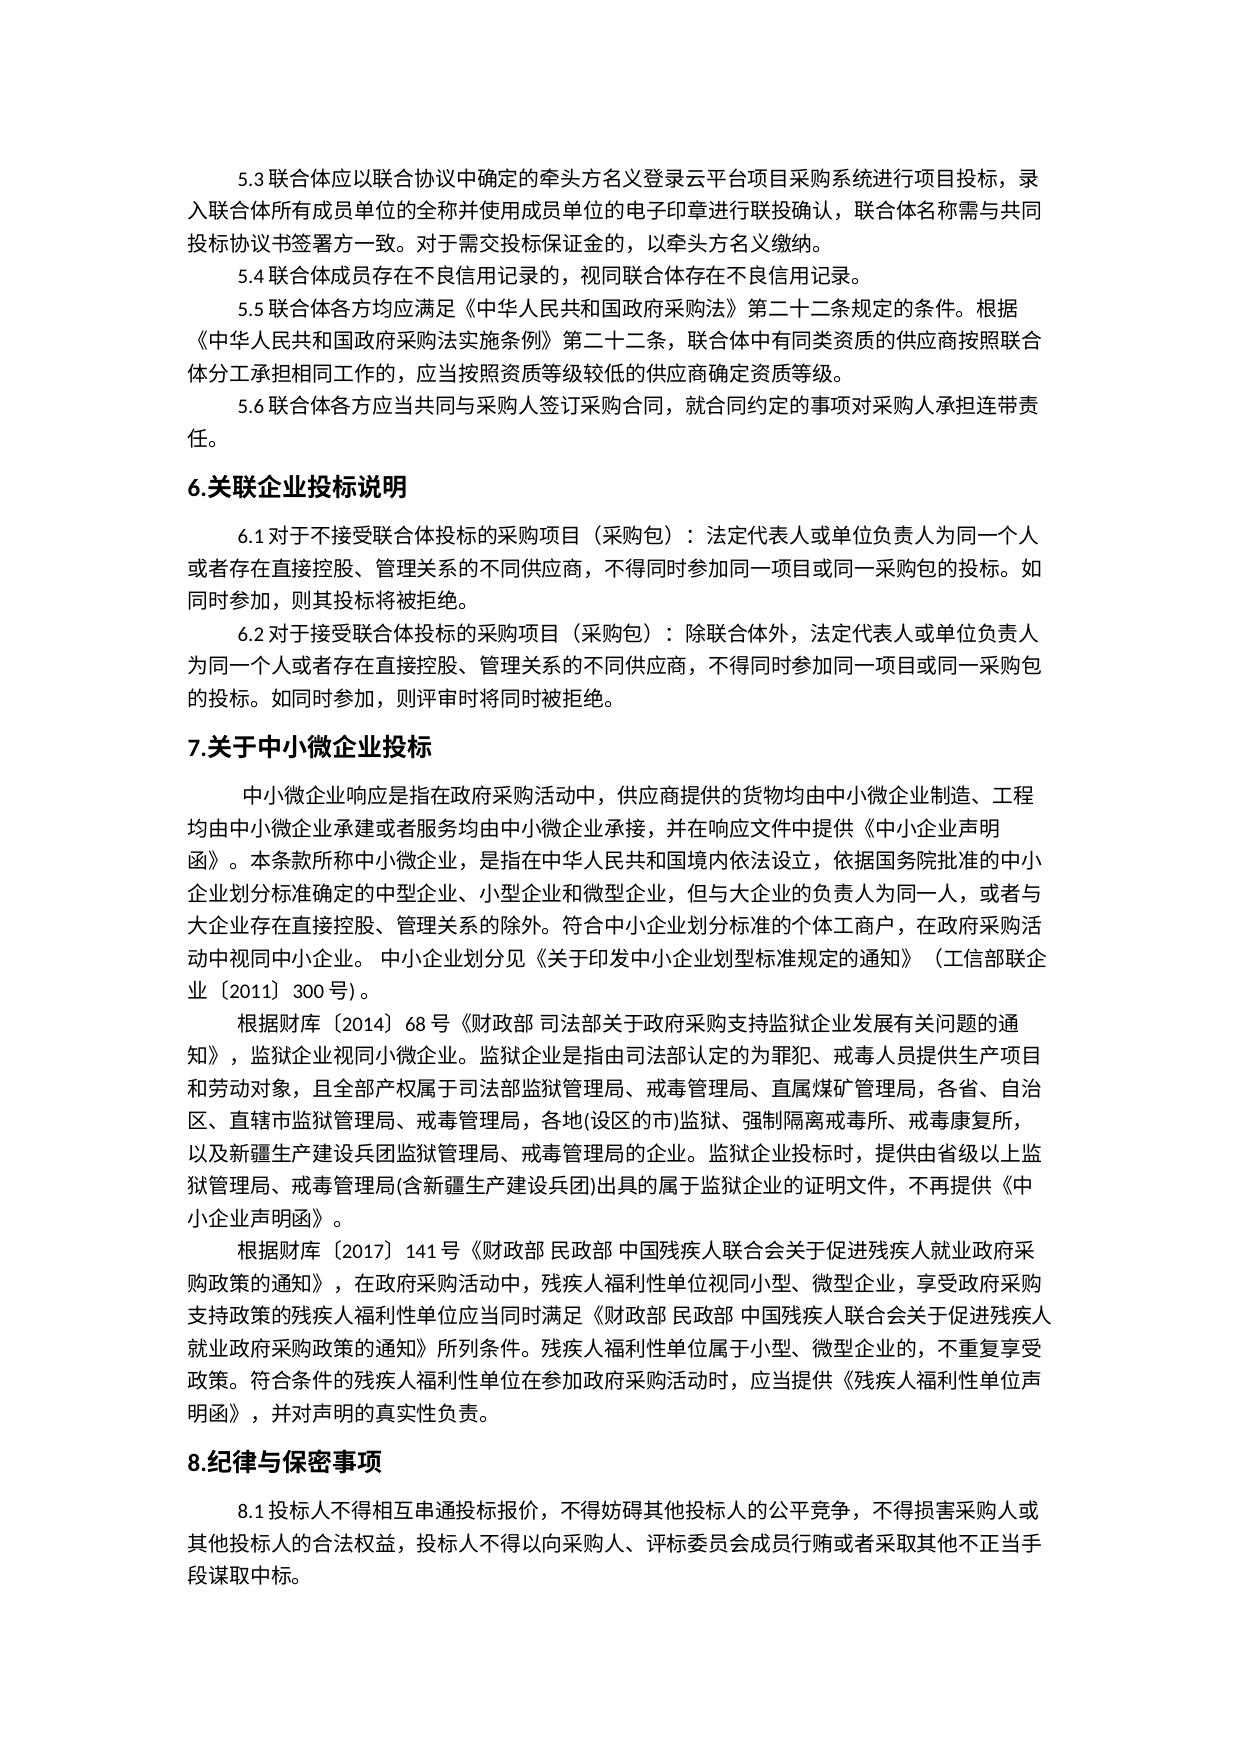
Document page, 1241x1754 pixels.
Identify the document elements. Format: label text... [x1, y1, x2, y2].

text 6.1 对于不接受联合体投标的采购项目（采购包）：法定代表人或单位负责人为同一个人或者存在直接控股、管理关系的不同供应商，不得同时参加同一项目或同一采购包的投标。如同时参加，则其投标将被拒绝。 [187, 519, 1053, 617]
text 5.5联合体各方均应满足《中华人民共和国政府采购法》第二十二条规定的条件。根据《中华人民共和国政府采购法实施条例》第二十二条，联合体中有同类资质的供应商按照联合体分工承担相同工作的，应当按照资质等级较低的供应商确定资质等级。 [187, 292, 1053, 389]
text 6.关联企业投标说明 [187, 454, 1053, 519]
text 7.关于中小微企业投标 [187, 714, 1053, 779]
text 根据财库〔2014〕68号《财政部 司法部关于政府采购支持监狱企业发展有关问题的通知》，监狱企业视同小微企业。监狱企业是指由司法部认定的为罪犯、戒毒人员提供生产项目和劳动对象，且全部产权属于司法部监狱管理局、戒毒管理局、直属煤矿管理局，各省、自治区、直辖市监狱管理局、戒毒管理局，各地(设区的市)监狱、强制隔离戒毒所、戒毒康复所，以及新疆生产建设兵团监狱管理局、戒毒管理局的企业。监狱企业投标时，提供由省级以上监狱管理局、戒毒管理局(含新疆生产建设兵团)出具的属于监狱企业的证明文件，不再提供《中小企业声明函》。 [187, 1007, 1053, 1234]
text 5.3 联合体应以联合协议中确定的牵头方名义登录云平台项目采购系统进行项目投标，录入联合体所有成员单位的全称并使用成员单位的电子印章进行联投确认，联合体名称需与共同投标协议书签署方一致。对于需交投标保证金的，以牵头方名义缴纳。 [187, 162, 1053, 259]
text 8.纪律与保密事项 [187, 1429, 1053, 1494]
text 5.6联合体各方应当共同与采购人签订采购合同，就合同约定的事项对采购人承担连带责任。 [187, 389, 1053, 454]
text 6.2 对于接受联合体投标的采购项目（采购包）：除联合体外，法定代表人或单位负责人为同一个人或者存在直接控股、管理关系的不同供应商，不得同时参加同一项目或同一采购包的投标。如同时参加，则评审时将同时被拒绝。 [187, 617, 1053, 714]
text 5.4联合体成员存在不良信用记录的，视同联合体存在不良信用记录。 [187, 259, 1053, 292]
text 根据财库〔2017〕141号《财政部 民政部 中国残疾人联合会关于促进残疾人就业政府采购政策的通知》，在政府采购活动中，残疾人福利性单位视同小型、微型企业，享受政府采购支持政策的残疾人福利性单位应当同时满足《财政部 民政部 中国残疾人联合会关于促进残疾人就业政府采购政策的通知》所列条件。残疾人福利性单位属于小型、微型企业的，不重复享受政策。符合条件的残疾人福利性单位在参加政府采购活动时，应当提供《残疾人福利性单位声明函》，并对声明的真实性负责。 [187, 1234, 1053, 1429]
text 中小微企业响应是指在政府采购活动中，供应商提供的货物均由中小微企业制造、工程均由中小微企业承建或者服务均由中小微企业承接，并在响应文件中提供《中小企业声明函》。本条款所称中小微企业，是指在中华人民共和国境内依法设立，依据国务院批准的中小企业划分标准确定的中型企业、小型企业和微型企业，但与大企业的负责人为同一人，或者与大企业存在直接控股、管理关系的除外。符合中小企业划分标准的个体工商户，在政府采购活动中视同中小企业。 中小企业划分见《关于印发中小企业划型标准规定的通知》（工信部联企业〔2011〕300号) 。 [187, 779, 1053, 1007]
text 8.1投标人不得相互串通投标报价，不得妨碍其他投标人的公平竞争，不得损害采购人或其他投标人的合法权益，投标人不得以向采购人、评标委员会成员行贿或者采取其他不正当手段谋取中标。 [187, 1494, 1053, 1592]
